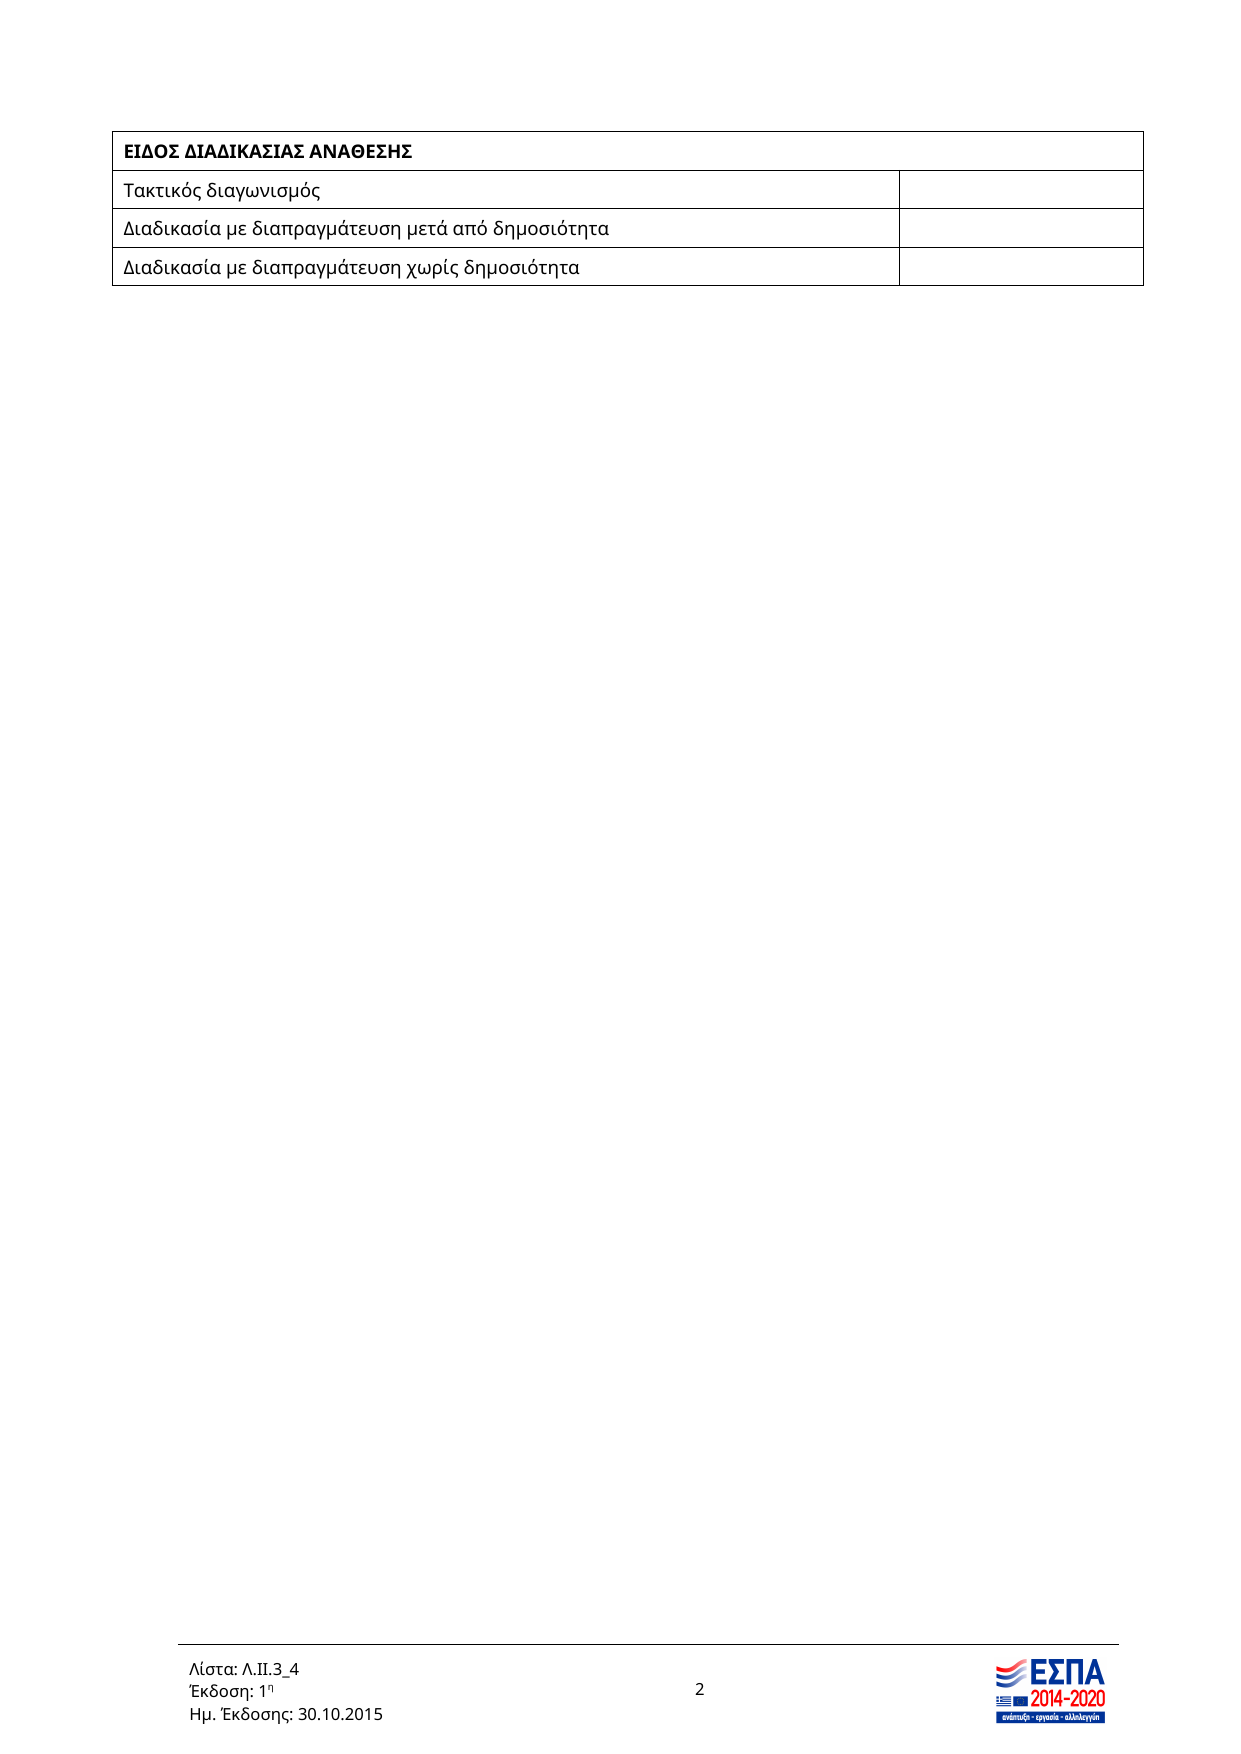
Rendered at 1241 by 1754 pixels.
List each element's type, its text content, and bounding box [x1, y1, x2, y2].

table_cell [900, 209, 1143, 247]
table_cell Διαδικασία με διαπραγμάτευση χωρίς δημοσιότητα [113, 248, 899, 285]
table_cell [900, 171, 1143, 208]
table_cell Διαδικασία με διαπραγμάτευση μετά από δημοσιότητα [113, 209, 899, 247]
table_header ΕΙΔΟΣ ΔΙΑΔΙΚΑΣΙΑΣ ΑΝΑΘΕΣΗΣ [113, 132, 1143, 170]
picture [993, 1657, 1108, 1725]
table_cell [900, 248, 1143, 285]
table_cell Τακτικός διαγωνισμός [113, 171, 899, 208]
